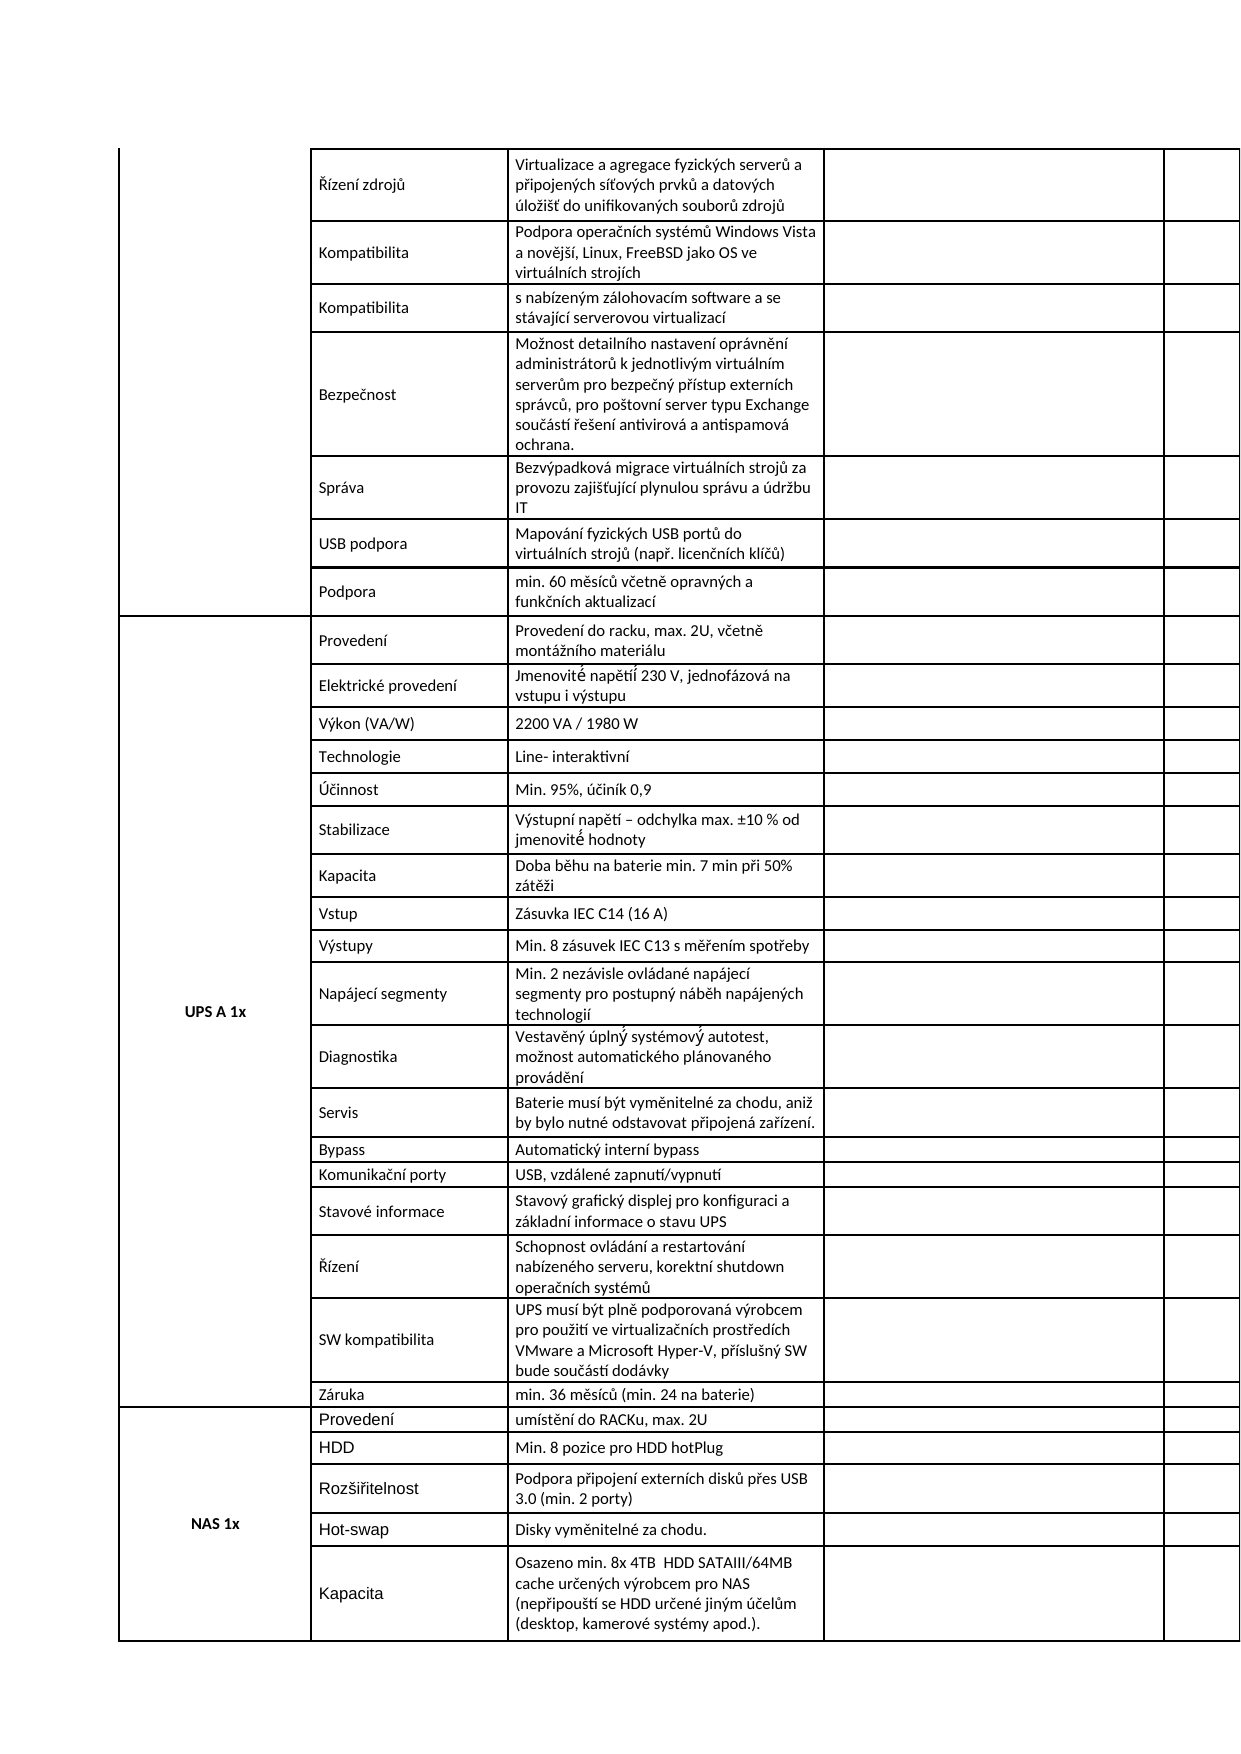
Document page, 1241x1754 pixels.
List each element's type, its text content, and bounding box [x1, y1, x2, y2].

table_cell [825, 1433, 1163, 1463]
table_cell [825, 1465, 1163, 1512]
table_cell 2200 VA / 1980 W [509, 708, 823, 739]
table_cell [1165, 1433, 1239, 1463]
table_cell Provedení [312, 1408, 507, 1431]
table_cell [1165, 222, 1239, 283]
table_cell Vestavěný úplný́ systémový́ autotest, možnost automatického plánovaného provádění [509, 1026, 823, 1087]
table_cell [1165, 333, 1239, 455]
table_cell [1165, 1188, 1239, 1234]
table_cell [825, 807, 1163, 853]
table_cell [825, 898, 1163, 928]
table_cell min. 60 měsíců včetně opravných a funkčních aktualizací [509, 569, 823, 615]
table_cell Kompatibilita [312, 285, 507, 331]
table_cell [1165, 1547, 1239, 1640]
table_cell Hot-swap [312, 1514, 507, 1544]
table_cell Bypass [312, 1138, 507, 1161]
table_cell Záruka [312, 1383, 507, 1406]
table_cell [1165, 569, 1239, 615]
table_cell [825, 741, 1163, 772]
table_cell [1165, 741, 1239, 772]
table_cell [1165, 807, 1239, 853]
table_cell Schopnost ovládání a restartování nabízeného serveru, korektní shutdown operačních systémů [509, 1236, 823, 1297]
table_cell Provedení do racku, max. 2U, včetně montážního materiálu [509, 617, 823, 663]
table_cell Bezvýpadková migrace virtuálních strojů za provozu zajišťující plynulou správu a údržbu IT [509, 457, 823, 518]
table_cell [1165, 774, 1239, 804]
table_cell [1165, 665, 1239, 706]
table_cell [825, 1163, 1163, 1186]
table_cell [1165, 1383, 1239, 1406]
table_cell Účinnost [312, 774, 507, 804]
table_cell Vstup [312, 898, 507, 928]
table_cell Možnost detailního nastavení oprávnění administrátorů k jednotlivým virtuálním serverům pro bezpečný přístup externích správců, pro poštovní server typu Exchange součástí řešení antivirová a antispamová ochrana. [509, 333, 823, 455]
table_cell Bezpečnost [312, 333, 507, 455]
table_cell [1165, 1514, 1239, 1544]
table_cell [825, 285, 1163, 331]
table_cell [825, 222, 1163, 283]
table_cell Min. 8 zásuvek IEC C13 s měřením spotřeby [509, 931, 823, 961]
table_cell [1165, 150, 1239, 219]
table_cell [825, 1236, 1163, 1297]
table_cell [1165, 1026, 1239, 1087]
table_cell Zásuvka IEC C14 (16 A) [509, 898, 823, 928]
table_cell Napájecí segmenty [312, 963, 507, 1024]
table_cell [1165, 898, 1239, 928]
table_cell Jmenovité́ napětí́ 230 V, jednofázová na vstupu i výstupu [509, 665, 823, 706]
table_cell Kompatibilita [312, 222, 507, 283]
table_cell Technologie [312, 741, 507, 772]
table_cell [1165, 931, 1239, 961]
table_cell [1165, 1089, 1239, 1136]
table_cell Řízení zdrojů [312, 150, 507, 219]
table_cell [825, 1089, 1163, 1136]
table_cell Min. 95%, účiník 0,9 [509, 774, 823, 804]
table_cell [1165, 1163, 1239, 1186]
table_cell Line- interaktivní [509, 741, 823, 772]
table_cell Stavové informace [312, 1188, 507, 1234]
table_cell Kapacita [312, 1547, 507, 1640]
table_cell Kapacita [312, 855, 507, 896]
table_cell Min. 2 nezávisle ovládané napájecí segmenty pro postupný náběh napájených technologií [509, 963, 823, 1024]
table_cell [1165, 1299, 1239, 1381]
table_cell [825, 774, 1163, 804]
table_cell [825, 963, 1163, 1024]
table_cell Baterie musí být vyměnitelné za chodu, aniž by bylo nutné odstavovat připojená zařízení. [509, 1089, 823, 1136]
table_cell USB, vzdálené zapnutí/vypnutí [509, 1163, 823, 1186]
table_cell [825, 150, 1163, 219]
table_cell [1165, 457, 1239, 518]
table_cell UPS A 1x [120, 617, 310, 1406]
table_cell UPS musí být plně podporovaná výrobcem pro použití ve virtualizačních prostředích VMware a Microsoft Hyper-V, příslušný SW bude součástí dodávky [509, 1299, 823, 1381]
table_cell Rozšiřitelnost [312, 1465, 507, 1512]
table_cell Elektrické provedení [312, 665, 507, 706]
table_cell [825, 931, 1163, 961]
table_cell Podpora [312, 569, 507, 615]
table_cell [825, 1188, 1163, 1234]
table_cell [825, 333, 1163, 455]
table_cell Disky vyměnitelné za chodu. [509, 1514, 823, 1544]
table_cell Stabilizace [312, 807, 507, 853]
table_cell Stavový grafický displej pro konfiguraci a základní informace o stavu UPS [509, 1188, 823, 1234]
table_cell [1165, 1408, 1239, 1431]
table_cell Podpora připojení externích disků přes USB 3.0 (min. 2 porty) [509, 1465, 823, 1512]
table_cell [1165, 520, 1239, 566]
table_cell [825, 855, 1163, 896]
table_cell [825, 665, 1163, 706]
table_cell Výstupy [312, 931, 507, 961]
table_cell s nabízeným zálohovacím software a se stávající serverovou virtualizací [509, 285, 823, 331]
table_cell [1165, 1236, 1239, 1297]
table_cell Správa [312, 457, 507, 518]
table_cell [1165, 855, 1239, 896]
table_cell [825, 708, 1163, 739]
table_cell Doba běhu na baterie min. 7 min při 50% zátěži [509, 855, 823, 896]
table_cell umístění do RACKu, max. 2U [509, 1408, 823, 1431]
table_cell [1165, 617, 1239, 663]
table_cell [825, 569, 1163, 615]
table_cell [825, 520, 1163, 566]
table_cell Výstupní napětí – odchylka max. ±10 % od jmenovité́ hodnoty [509, 807, 823, 853]
table_cell Diagnostika [312, 1026, 507, 1087]
table_cell [825, 1299, 1163, 1381]
table_cell Provedení [312, 617, 507, 663]
table_cell [1165, 963, 1239, 1024]
table_cell [1165, 285, 1239, 331]
table_cell [1165, 1465, 1239, 1512]
table_cell Osazeno min. 8x 4TB HDD SATAIII/64MB cache určených výrobcem pro NAS (nepřipouští se HDD určené jiným účelům (desktop, kamerové systémy apod.). [509, 1547, 823, 1640]
table_cell [1165, 708, 1239, 739]
table_cell [825, 1547, 1163, 1640]
table_cell Výkon (VA/W) [312, 708, 507, 739]
table_cell Mapování fyzických USB portů do virtuálních strojů (např. licenčních klíčů) [509, 520, 823, 566]
table_cell NAS 1x [120, 1408, 310, 1640]
table_cell Podpora operačních systémů Windows Vista a novější, Linux, FreeBSD jako OS ve virtuálních strojích [509, 222, 823, 283]
table_cell SW kompatibilita [312, 1299, 507, 1381]
table_cell [825, 457, 1163, 518]
table_cell [825, 1138, 1163, 1161]
table_cell HDD [312, 1433, 507, 1463]
table_cell [825, 1026, 1163, 1087]
table_cell [825, 1383, 1163, 1406]
table_cell Řízení [312, 1236, 507, 1297]
table_cell [825, 617, 1163, 663]
table_cell Automatický interní bypass [509, 1138, 823, 1161]
table_cell Komunikační porty [312, 1163, 507, 1186]
table_cell Virtualizace a agregace fyzických serverů a připojených síťových prvků a datových úložišť do unifikovaných souborů zdrojů [509, 150, 823, 219]
table_cell min. 36 měsíců (min. 24 na baterie) [509, 1383, 823, 1406]
table_cell USB podpora [312, 520, 507, 566]
table_cell Servis [312, 1089, 507, 1136]
table_cell [1165, 1138, 1239, 1161]
table_cell [825, 1408, 1163, 1431]
table_cell Min. 8 pozice pro HDD hotPlug [509, 1433, 823, 1463]
table_cell [825, 1514, 1163, 1544]
